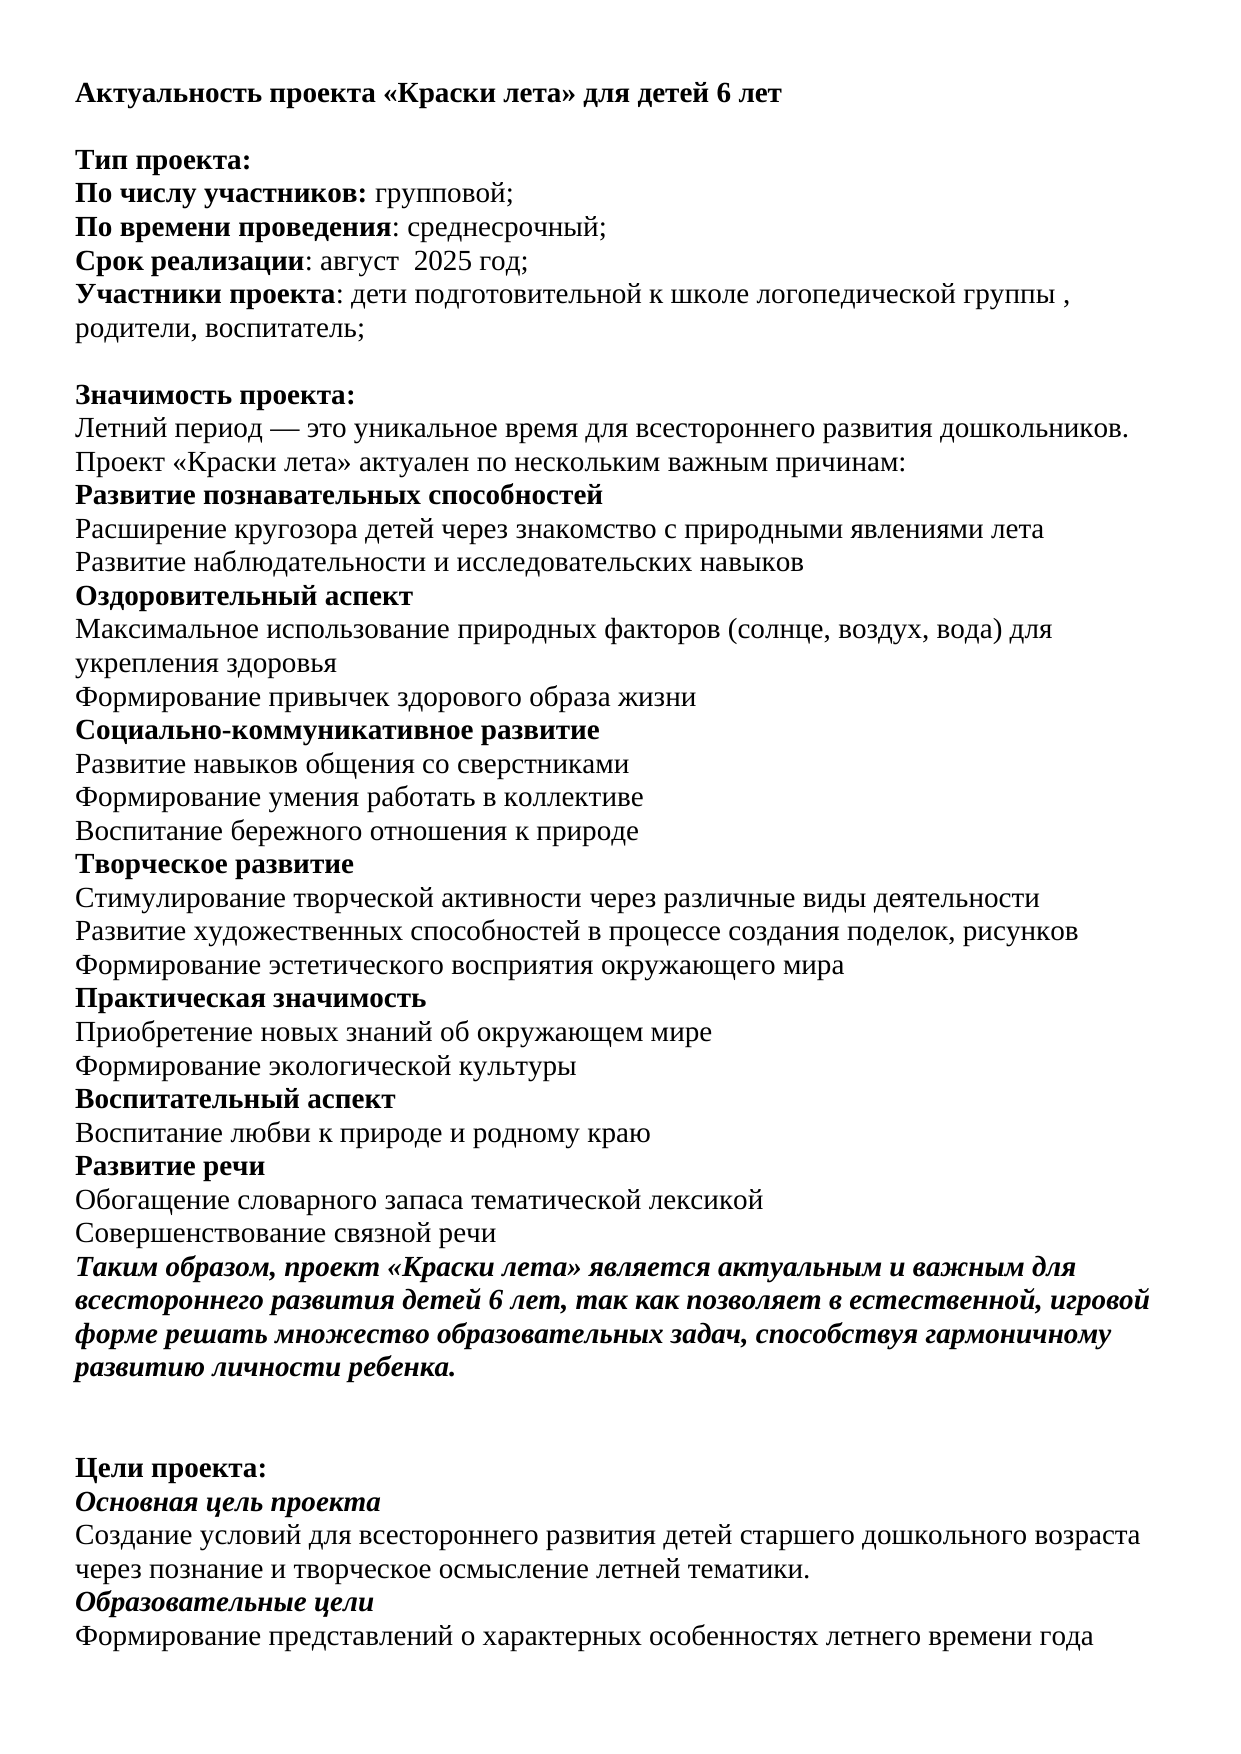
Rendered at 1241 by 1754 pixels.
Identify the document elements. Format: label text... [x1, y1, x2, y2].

text Развитие наблюдательности и исследовательских навыков [75, 544, 1165, 578]
text Воспитательный аспект [75, 1081, 1165, 1115]
text Развитие навыков общения со сверстниками [75, 746, 1165, 779]
text Срок реализации: август 2025 год; [75, 243, 1165, 276]
text Формирование экологической культуры [75, 1048, 1165, 1081]
text Стимулирование творческой активности через различные виды деятельности [75, 880, 1165, 913]
text Развитие художественных способностей в процессе создания поделок, рисунков [75, 913, 1165, 947]
text Формирование эстетического восприятия окружающего мира [75, 947, 1165, 981]
text Обогащение словарного запаса тематической лексикой [75, 1182, 1165, 1215]
text Практическая значимость [75, 981, 1165, 1014]
text Тип проекта: [75, 142, 1165, 176]
text Создание условий для всестороннего развития детей старшего дошкольного возраста через познание и творческое осмысление летней тематики. [75, 1517, 1165, 1584]
text Летний период — это уникальное время для всестороннего развития дошкольников. Проект «Краски лета» актуален по нескольким важным причинам: [75, 410, 1165, 477]
text Основная цель проекта [75, 1484, 1165, 1517]
text Цели проекта: [75, 1450, 1165, 1484]
text Участники проекта: дети подготовительной к школе логопедической группы , родители, воспитатель; [75, 276, 1165, 343]
text По числу участников: групповой; [75, 176, 1165, 209]
text Формирование представлений о характерных особенностях летнего времени года [75, 1618, 1165, 1651]
text Образовательные цели [75, 1584, 1165, 1618]
text Совершенствование связной речи [75, 1215, 1165, 1249]
text Значимость проекта: [75, 377, 1165, 410]
text Таким образом, проект «Краски лета» является актуальным и важным для всестороннего развития детей 6 лет, так как позволяет в естественной, игровой форме решать множество образовательных задач, способствуя гармоничному развитию личности ребенка. [75, 1249, 1165, 1383]
text По времени проведения: среднесрочный; [75, 209, 1165, 243]
text Оздоровительный аспект [75, 578, 1165, 612]
text Воспитание бережного отношения к природе [75, 813, 1165, 846]
text Расширение кругозора детей через знакомство с природными явлениями лета [75, 511, 1165, 544]
text Актуальность проекта «Краски лета» для детей 6 лет [75, 75, 1165, 108]
text Развитие познавательных способностей [75, 477, 1165, 511]
text Формирование умения работать в коллективе [75, 779, 1165, 813]
text Приобретение новых знаний об окружающем мире [75, 1014, 1165, 1048]
text Воспитание любви к природе и родному краю [75, 1115, 1165, 1148]
text Развитие речи [75, 1148, 1165, 1182]
text Социально-коммуникативное развитие [75, 712, 1165, 746]
text Формирование привычек здорового образа жизни [75, 679, 1165, 712]
text Творческое развитие [75, 846, 1165, 880]
text Максимальное использование природных факторов (солнце, воздух, вода) для укрепления здоровья [75, 612, 1165, 679]
